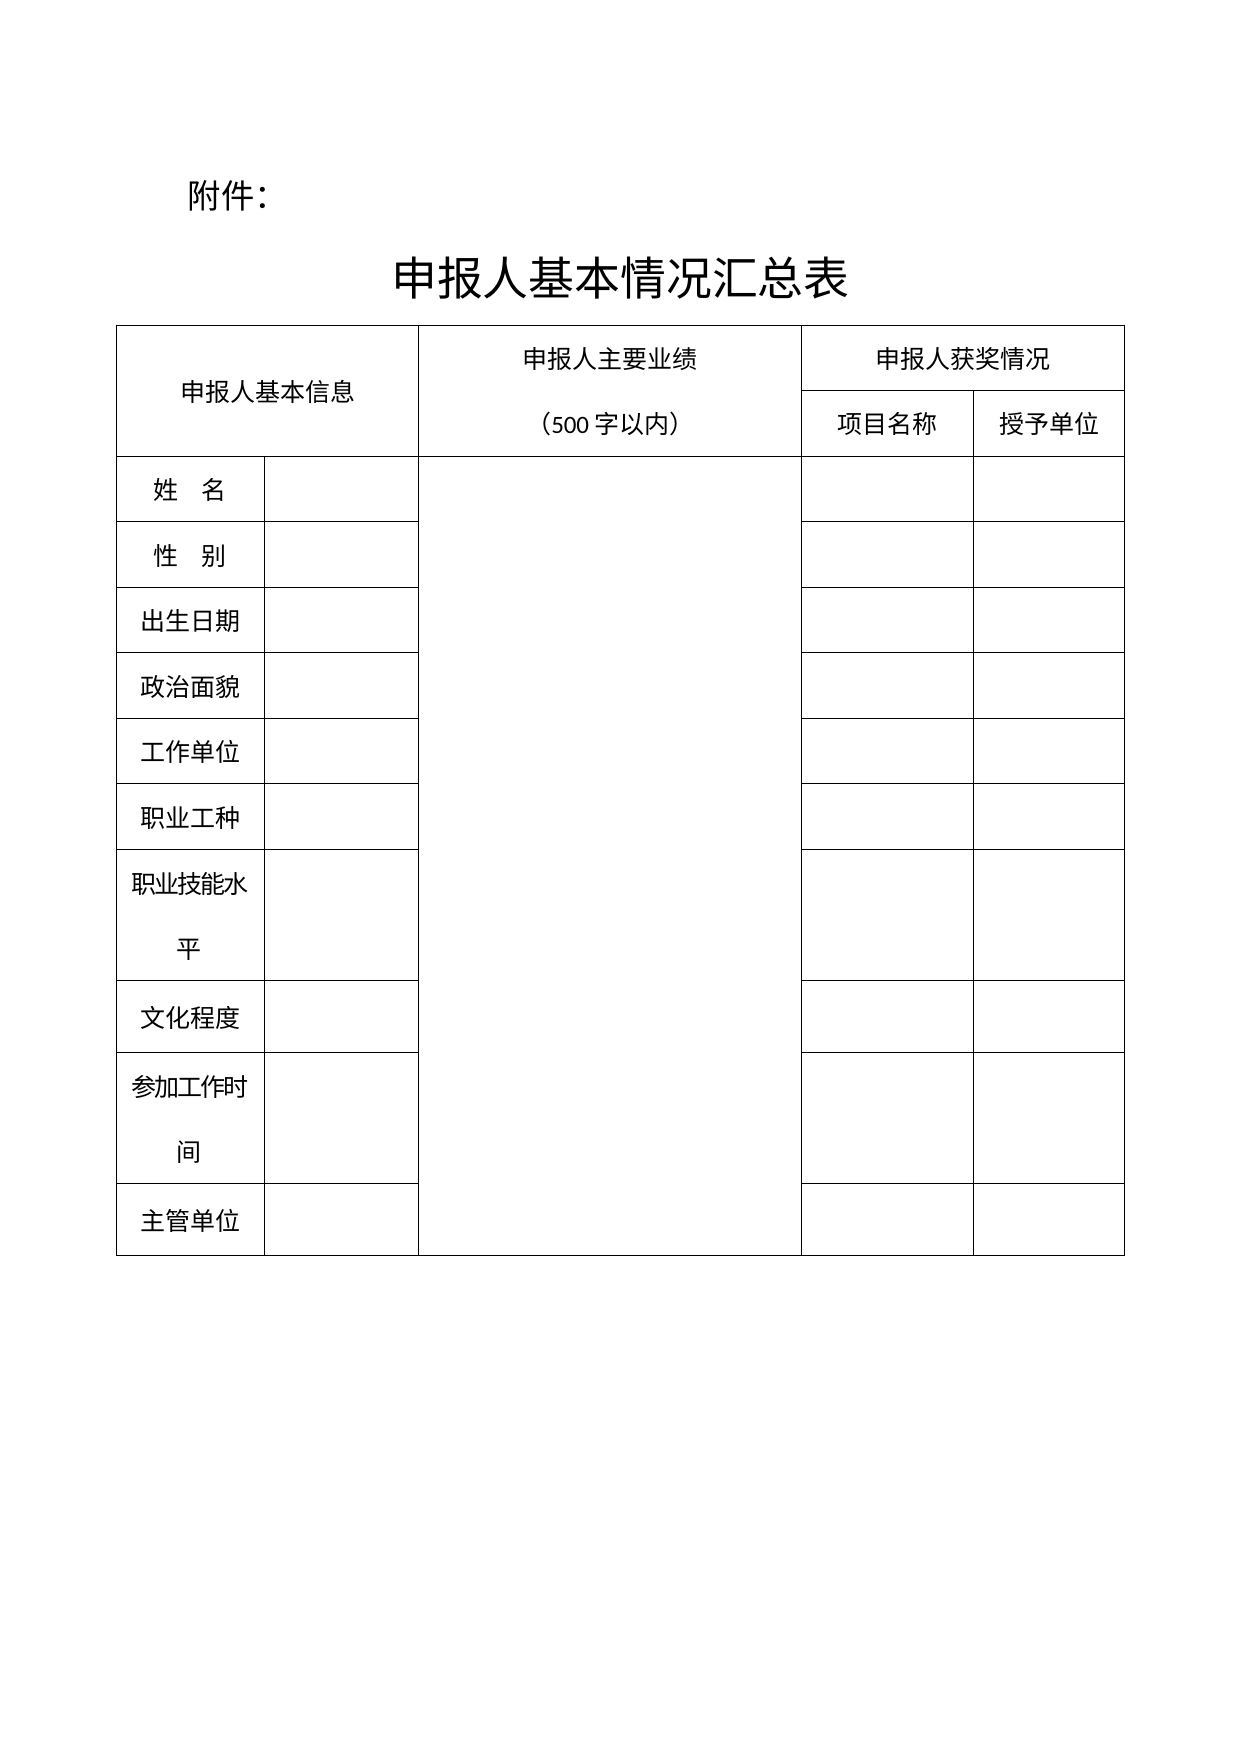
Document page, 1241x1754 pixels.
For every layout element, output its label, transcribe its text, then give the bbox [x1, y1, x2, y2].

table_cell [802, 522, 973, 587]
table_cell [802, 981, 973, 1052]
table_cell [265, 850, 418, 980]
table_cell [974, 1053, 1124, 1183]
table_cell [265, 981, 418, 1052]
table_cell 参加工作时间 [117, 1053, 264, 1183]
table_cell [974, 719, 1124, 783]
table_cell [974, 1184, 1124, 1255]
table_cell [802, 457, 973, 521]
table_cell [802, 653, 973, 718]
table_cell [974, 784, 1124, 849]
text 附件： [187, 162, 1053, 227]
table_cell 项目名称 [802, 391, 973, 456]
table_cell 工作单位 [117, 719, 264, 783]
table_header 申报人主要业绩 （500字以内） [419, 326, 801, 456]
table_cell 性 别 [117, 522, 264, 587]
table_cell 出生日期 [117, 588, 264, 652]
table_cell [265, 1184, 418, 1255]
table_cell 授予单位 [974, 391, 1124, 456]
table_cell [974, 981, 1124, 1052]
table_cell [974, 522, 1124, 587]
table_cell [802, 1053, 973, 1183]
table_cell [974, 850, 1124, 980]
table_cell 姓 名 [117, 457, 264, 521]
table_cell [974, 653, 1124, 718]
table_cell 政治面貌 [117, 653, 264, 718]
table_cell [265, 653, 418, 718]
table_cell 职业技能水平 [117, 850, 264, 980]
text 申报人基本情况汇总表 [187, 227, 1053, 324]
table_cell 文化程度 [117, 981, 264, 1052]
table_cell [802, 784, 973, 849]
table_cell [974, 457, 1124, 521]
table_cell [265, 719, 418, 783]
table_cell [265, 457, 418, 521]
table_cell [265, 588, 418, 652]
table_cell [265, 784, 418, 849]
table_cell [802, 850, 973, 980]
table_cell [802, 1184, 973, 1255]
table_cell [265, 522, 418, 587]
table_cell [974, 588, 1124, 652]
table_cell 主管单位 [117, 1184, 264, 1255]
table_cell [802, 588, 973, 652]
table_cell 职业工种 [117, 784, 264, 849]
table_cell [265, 1053, 418, 1183]
table_header 申报人获奖情况 [802, 326, 1124, 390]
table_header 申报人基本信息 [117, 326, 418, 456]
table_cell [419, 457, 801, 1255]
table_cell [802, 719, 973, 783]
